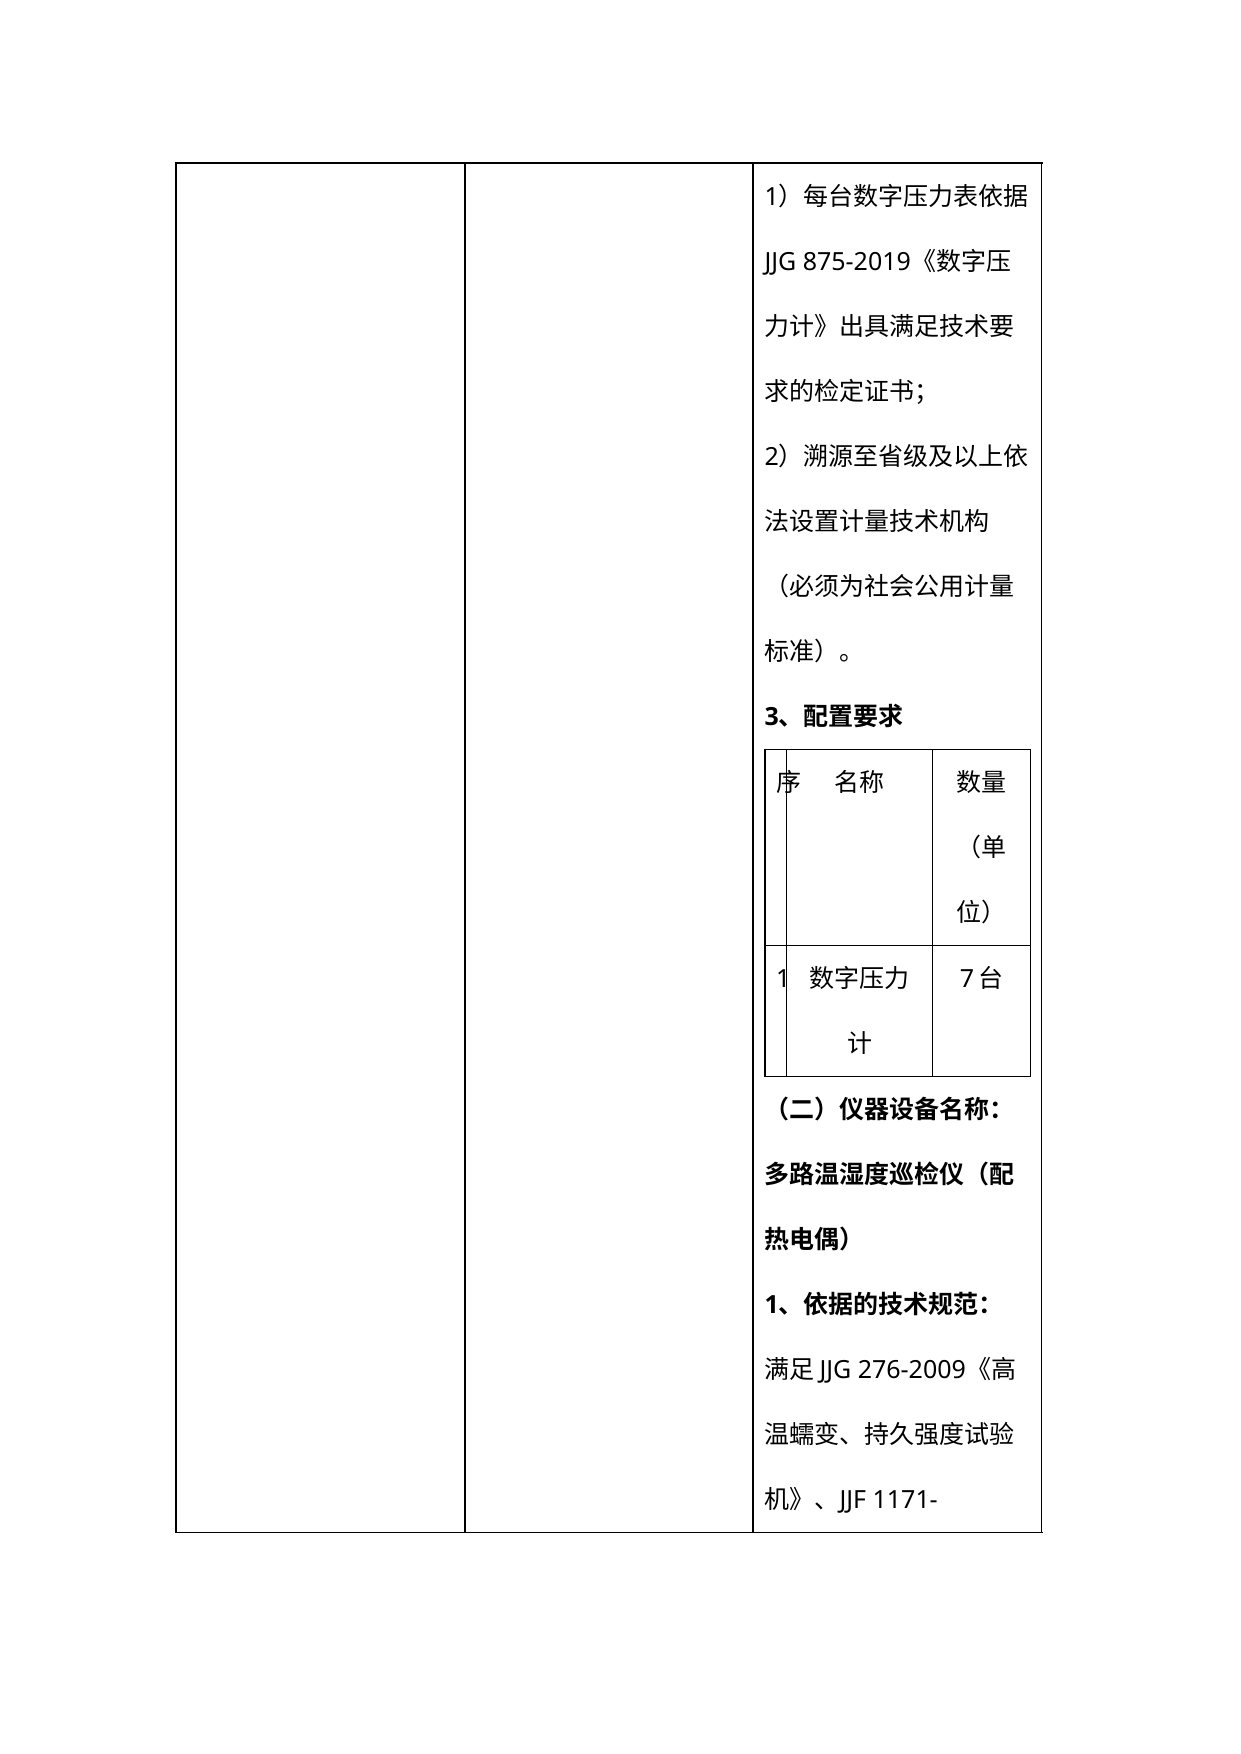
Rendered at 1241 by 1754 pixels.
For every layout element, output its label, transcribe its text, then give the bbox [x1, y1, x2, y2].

table_cell 1 [177, 164, 464, 1532]
table_cell [466, 164, 752, 1532]
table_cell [754, 164, 1041, 1532]
